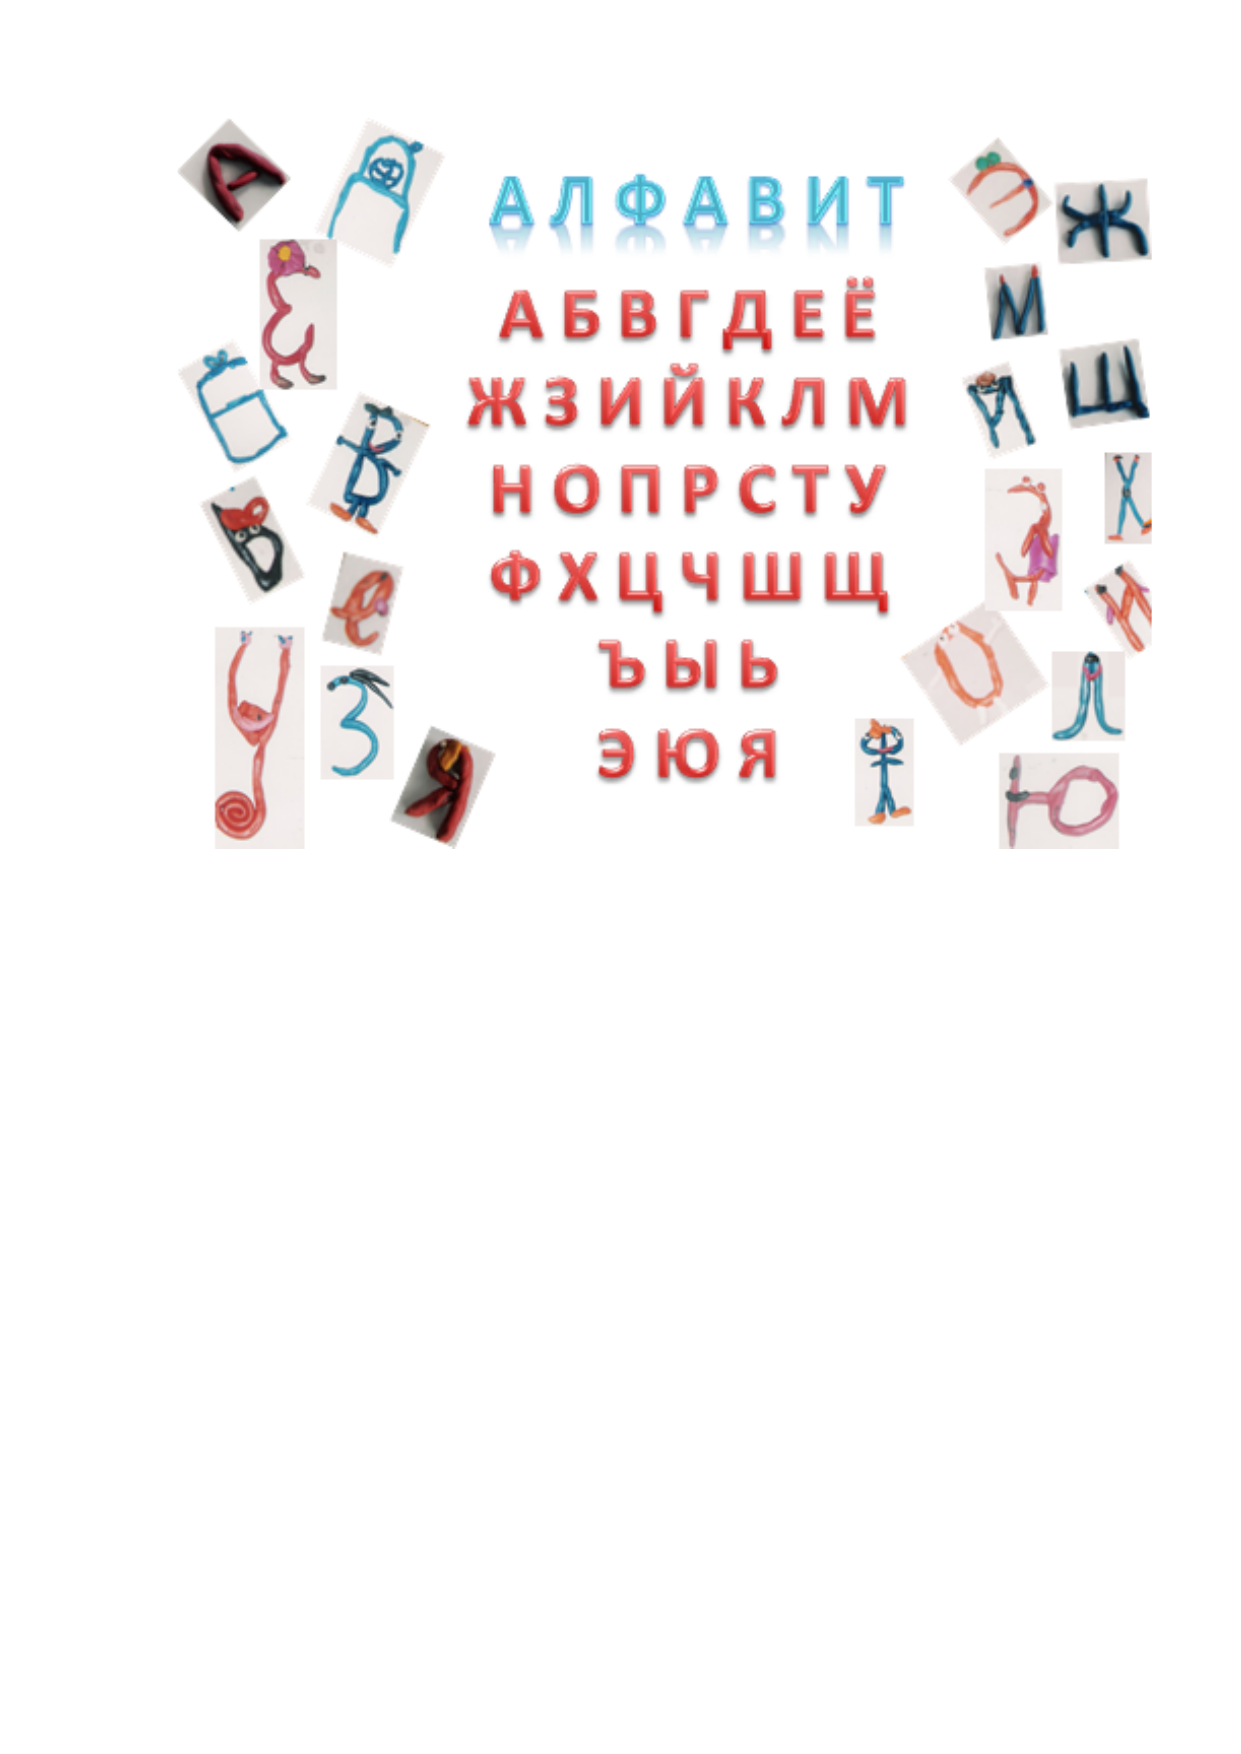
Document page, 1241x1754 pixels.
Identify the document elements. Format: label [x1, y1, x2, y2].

picture [177, 118, 1152, 849]
